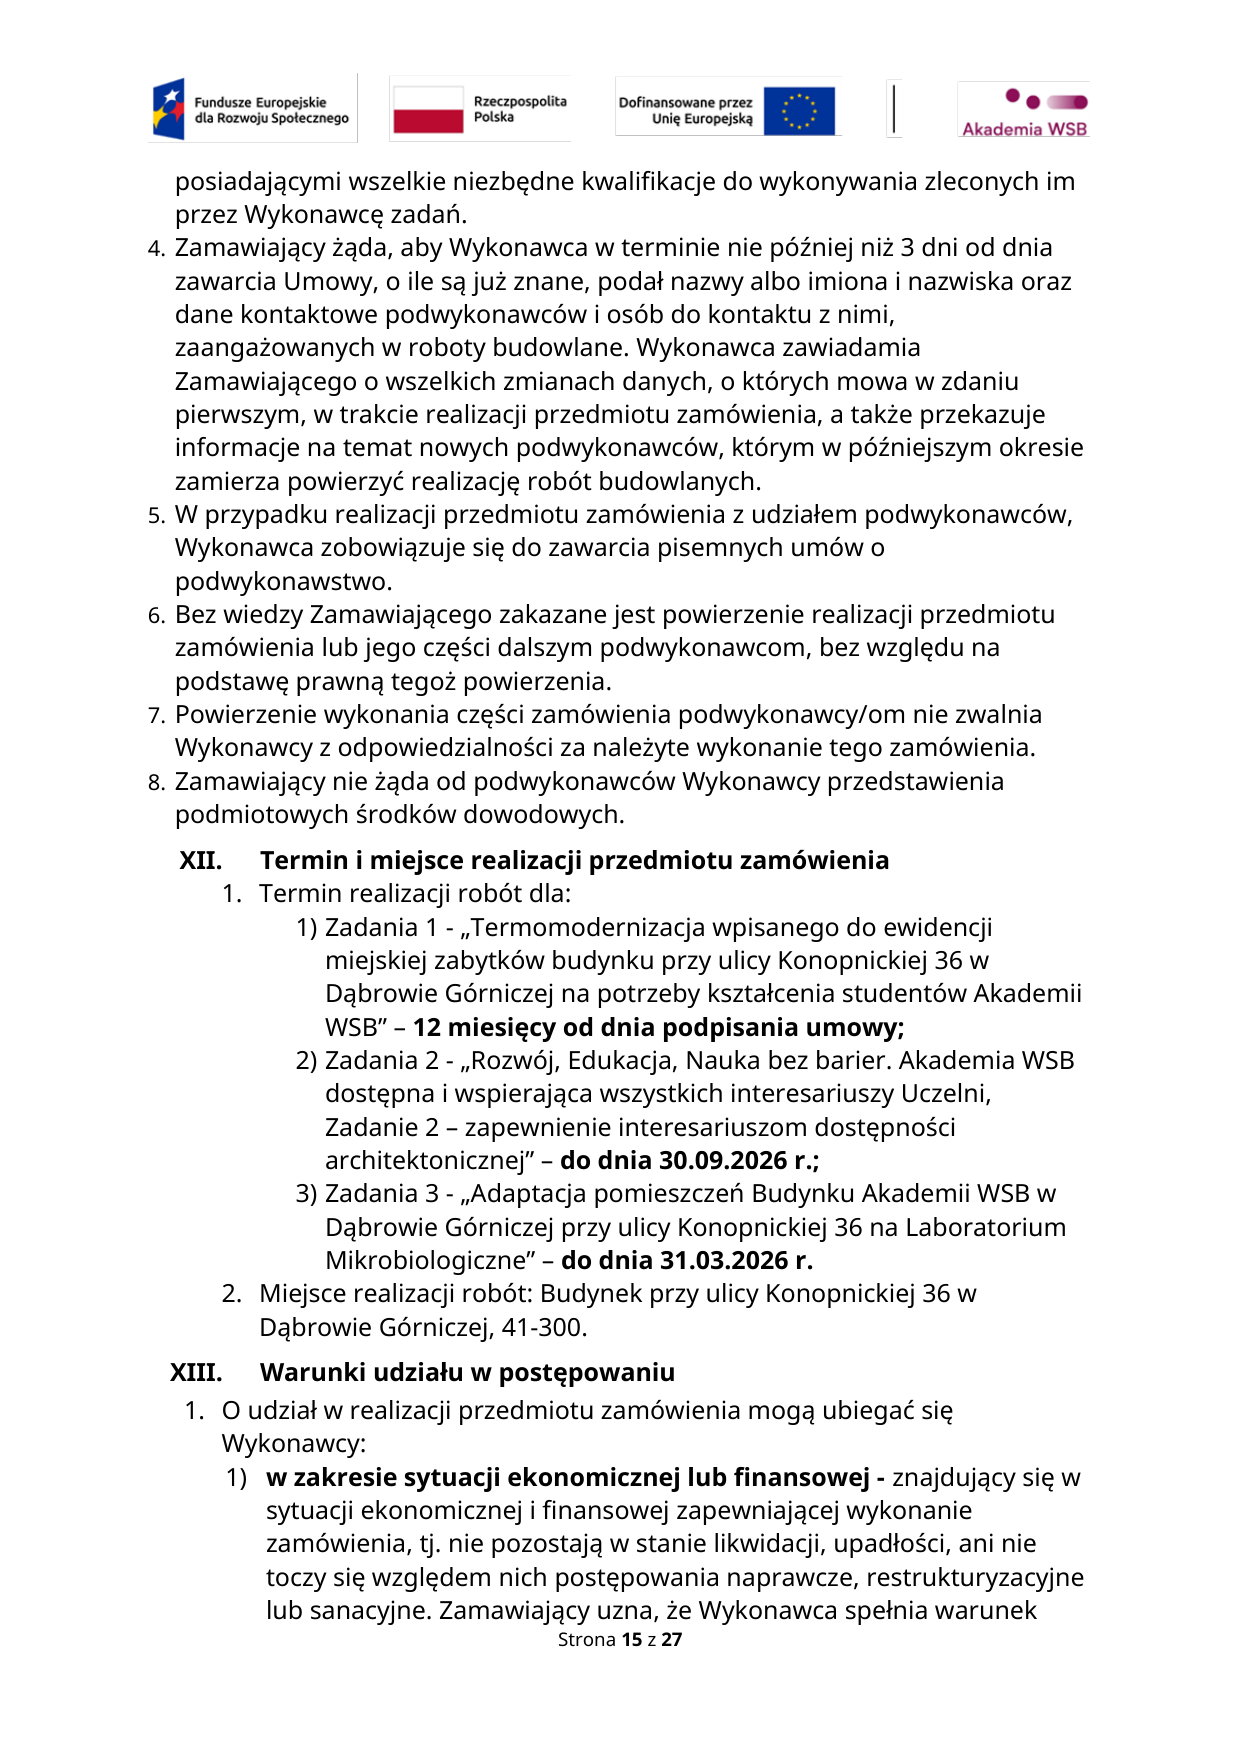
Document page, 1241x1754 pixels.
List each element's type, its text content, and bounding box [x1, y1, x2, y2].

list Zadania 3 - „Adaptacja pomieszczeń Budynku Akademii WSB w Dąbrowie Górniczej przy ulicy Konopnickiej 36 na Laboratorium Mikrobiologiczne” – do dnia 31.03.2026 r. [295, 1176, 1093, 1276]
subtitle Warunki udziału w postępowaniu [223, 1355, 1093, 1388]
list Zamawiający żąda, aby Wykonawca w terminie nie później niż 3 dni od dnia zawarcia Umowy, o ile są już znane, podał nazwy albo imiona i nazwiska oraz dane kontaktowe podwykonawców i osób do kontaktu z nimi, zaangażowanych w roboty budowlane. Wykonawca zawiadamia Zamawiającego o wszelkich zmianach danych, o których mowa w zdaniu pierwszym, w trakcie realizacji przedmiotu zamówienia, a także przekazuje informacje na temat nowych podwykonawców, którym w późniejszym okresie zamierza powierzyć realizację robót budowlanych. [148, 230, 1093, 497]
list Termin realizacji robót dla: [221, 876, 1093, 909]
list W przypadku realizacji przedmiotu zamówienia z udziałem podwykonawców, Wykonawca zobowiązuje się do zawarcia pisemnych umów o podwykonawstwo. [148, 497, 1093, 597]
list O udział w realizacji przedmiotu zamówienia mogą ubiegać się Wykonawcy: [184, 1393, 1093, 1459]
list Zadania 1 - „Termomodernizacja wpisanego do ewidencji miejskiej zabytków budynku przy ulicy Konopnickiej 36 w Dąbrowie Górniczej na potrzeby kształcenia studentów Akademii WSB” – 12 miesięcy od dnia podpisania umowy; [295, 909, 1093, 1043]
list Miejsce realizacji robót: Budynek przy ulicy Konopnickiej 36 w Dąbrowie Górniczej, 41-300. [221, 1276, 1093, 1343]
list Zamawiający nie żąda od podwykonawców Wykonawcy przedstawienia podmiotowych środków dowodowych. [148, 763, 1093, 830]
list Zadania 2 - „Rozwój, Edukacja, Nauka bez barier. Akademia WSB dostępna i wspierająca wszystkich interesariuszy Uczelni, Zadanie 2 – zapewnienie interesariuszom dostępności architektonicznej” – do dnia 30.09.2026 r.; [295, 1043, 1093, 1176]
subtitle Termin i miejsce realizacji przedmiotu zamówienia [223, 843, 1093, 876]
list Powierzenie wykonania części zamówienia podwykonawcy/om nie zwalnia Wykonawcy z odpowiedzialności za należyte wykonanie tego zamówienia. [148, 697, 1093, 763]
list Bez wiedzy Zamawiającego zakazane jest powierzenie realizacji przedmiotu zamówienia lub jego części dalszym podwykonawcom, bez względu na podstawę prawną tegoż powierzenia. [148, 597, 1093, 697]
picture [147, 73, 1093, 145]
